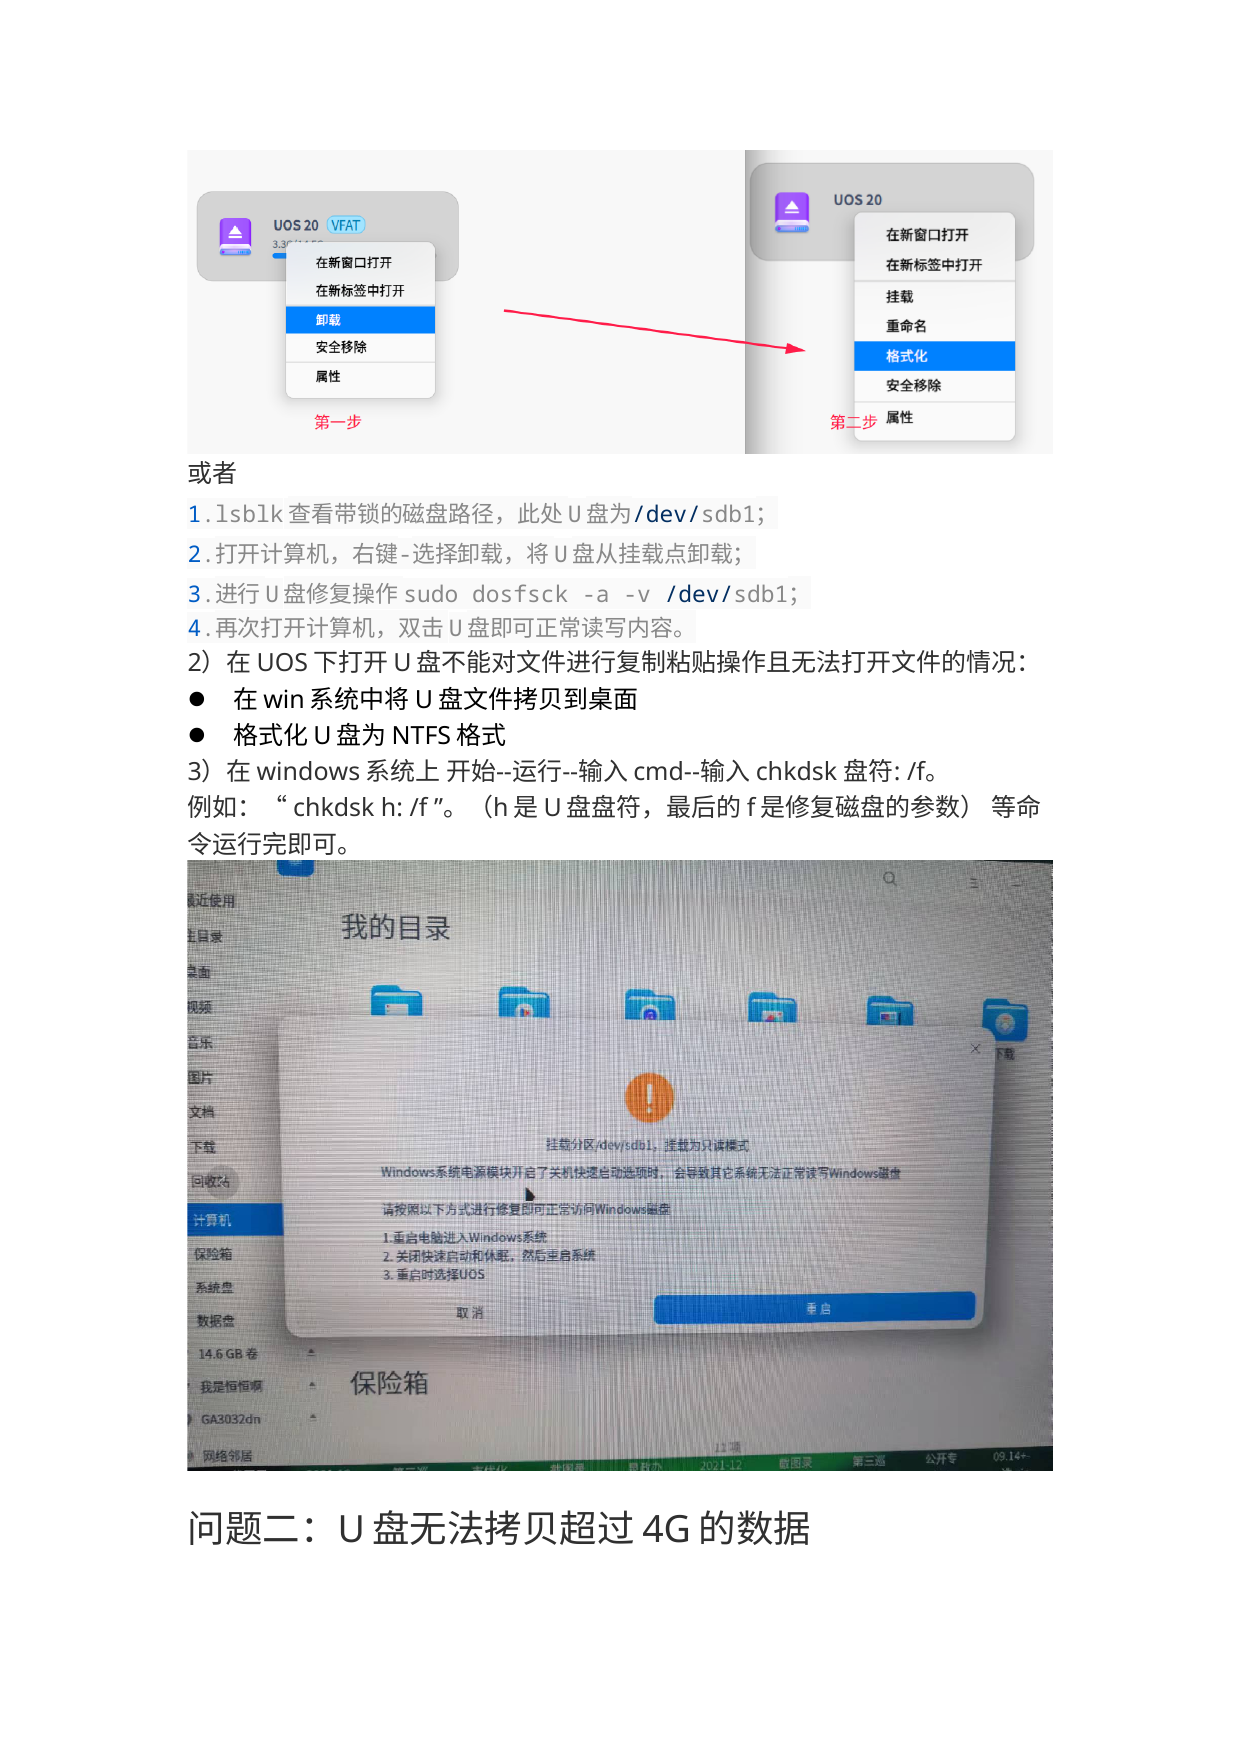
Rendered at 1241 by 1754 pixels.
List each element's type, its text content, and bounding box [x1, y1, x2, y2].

picture [187, 860, 1053, 1471]
text 4.再次打开计算机，双击U盘即可正常读写内容。 [187, 609, 1053, 643]
text 例如：“ chkdsk h: /f ”。（h是U盘盘符，最后的f是修复磁盘的参数） 等命令运行完即可。 [187, 788, 1053, 860]
text 2.打开计算机，右键-选择卸载，将U盘从挂载点卸载； [187, 529, 1053, 569]
list 格式化U盘为NTFS格式 [187, 715, 1053, 752]
text 问题二：U盘无法拷贝超过4G的数据 [187, 1499, 1053, 1554]
text 3）在windows系统上 开始--运行--输入cmd--输入 chkdsk 盘符: /f。 [187, 752, 1053, 788]
list 在win系统中将U盘文件拷贝到桌面 [187, 679, 1053, 715]
text 或者 [187, 454, 1053, 489]
picture [187, 150, 1053, 454]
text 1.lsblk查看带锁的磁盘路径，此处U盘为/dev/sdb1； [187, 489, 1053, 529]
text 2）在UOS下打开U盘不能对文件进行复制粘贴操作且无法打开文件的情况： [187, 643, 1053, 679]
text 3.进行U盘修复操作 sudo dosfsck -a -v /dev/sdb1； [187, 569, 1053, 609]
